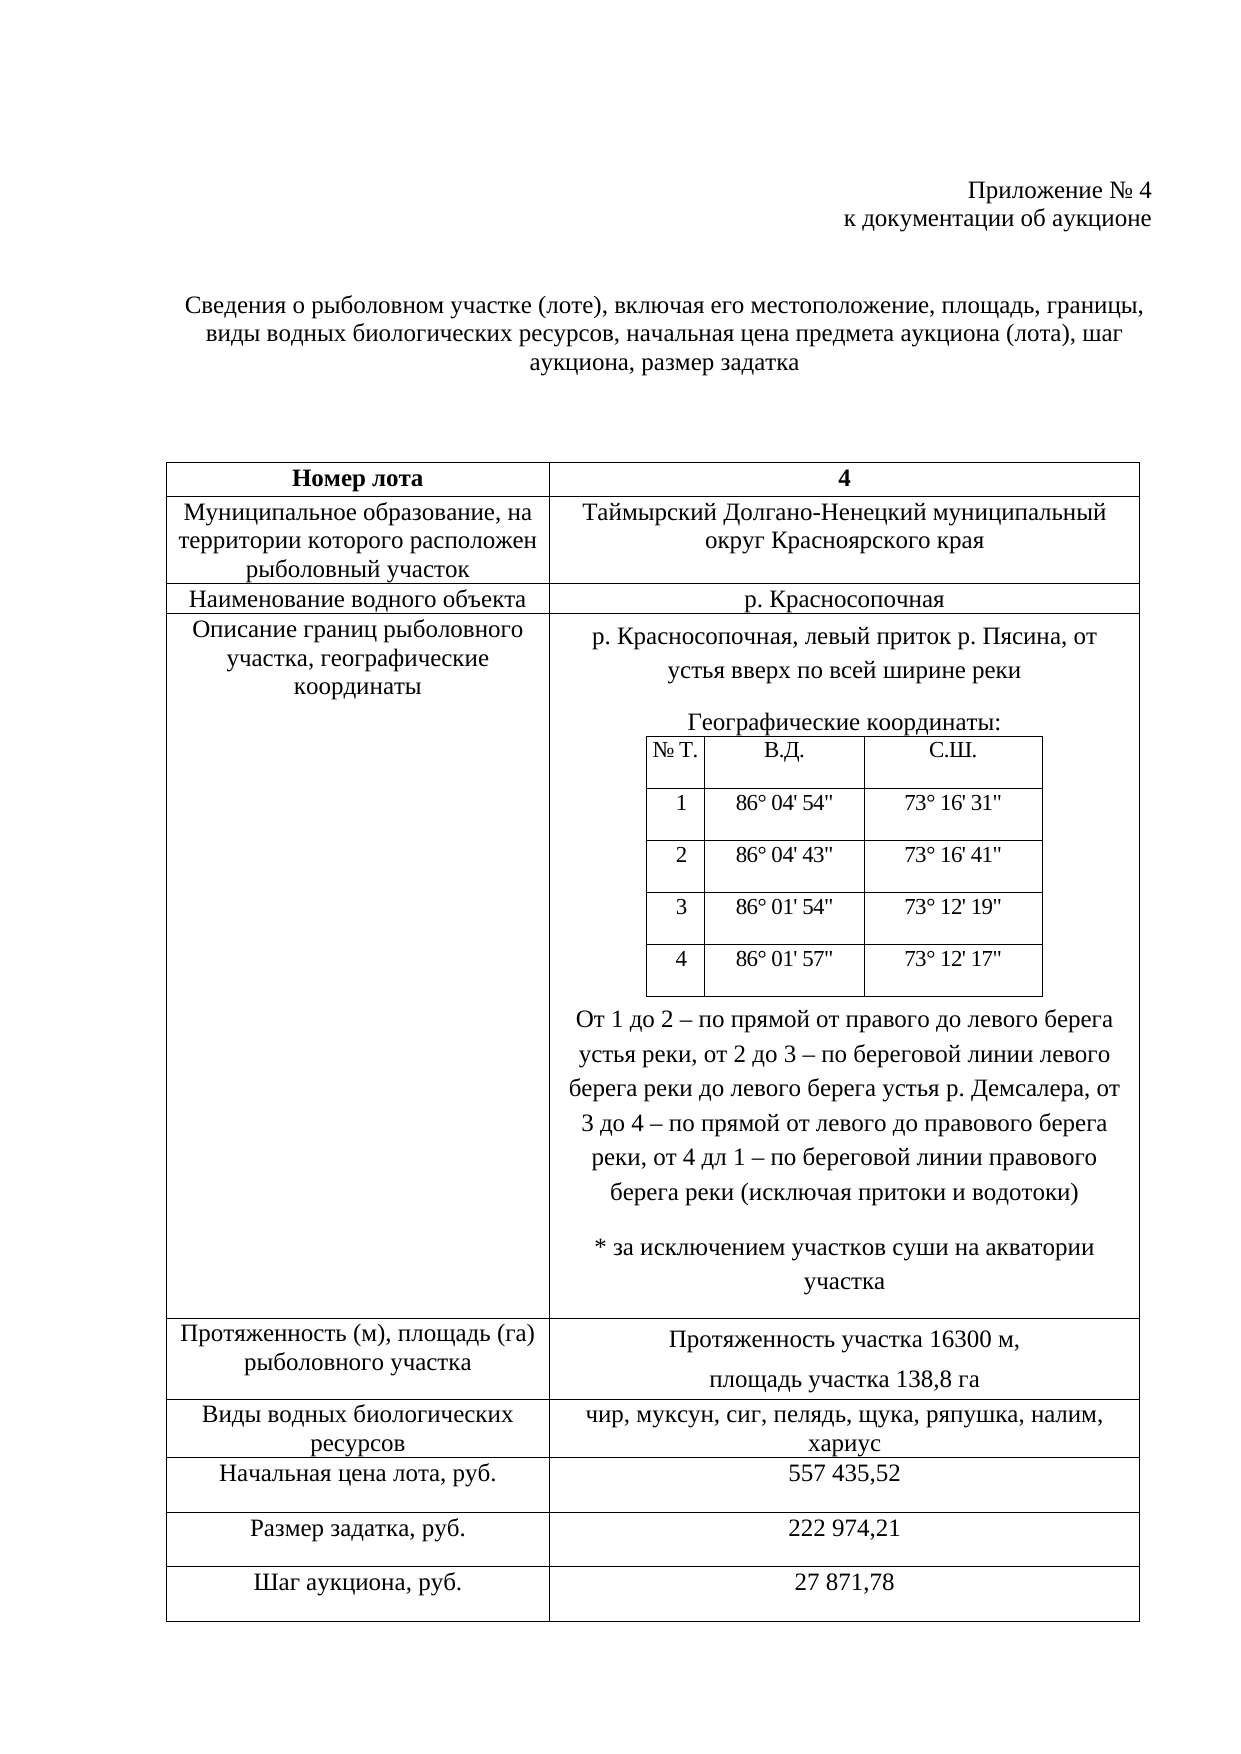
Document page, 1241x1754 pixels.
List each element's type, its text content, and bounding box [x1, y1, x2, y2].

table_cell р. Красносопочная [550, 584, 1139, 613]
table_cell 222 974,21 [550, 1513, 1139, 1566]
table_cell 557 435,52 [550, 1458, 1139, 1512]
table_cell Виды водных биологических ресурсов [167, 1400, 549, 1457]
table_cell Наименование водного объекта [167, 584, 549, 613]
table_cell Размер задатка, руб. [167, 1513, 549, 1566]
text Приложение № 4 [177, 175, 1152, 203]
table_cell чир, муксун, сиг, пелядь, щука, ряпушка, налим, хариус [550, 1400, 1139, 1457]
table_cell Описание границ рыболовного участка, географические координаты [167, 614, 549, 1317]
table_cell р. Красносопочная, левый приток р. Пясина, от устья вверх по всей ширине реки Географические координаты: От 1 до 2 – по прямой от правого до левого берега устья реки, от 2 до 3 – по береговой линии левого берега реки до левого берега устья р. Демсалера, от 3 до 4 – по прямой от левого до правового берега реки, от 4 дл 1 – по береговой линии правового берега реки (исключая притоки и водотоки) * за исключением участков суши на акватории участка [550, 614, 1139, 1317]
table_cell Муниципальное образование, на территории которого расположен рыболовный участок [167, 497, 549, 583]
table_cell Протяженность участка 16300 м, площадь участка 138,8 га [550, 1319, 1139, 1398]
table_cell 27 871,78 [550, 1567, 1139, 1621]
table_header 4 [550, 463, 1139, 496]
text Сведения о рыболовном участке (лоте), включая его местоположение, площадь, границы, виды водных биологических ресурсов, начальная цена предмета аукциона (лота), шаг аукциона, размер задатка [177, 290, 1152, 376]
table_cell Начальная цена лота, руб. [167, 1458, 549, 1512]
text к документации об аукционе [177, 203, 1152, 232]
table_cell Шаг аукциона, руб. [167, 1567, 549, 1621]
table_cell Таймырский Долгано-Ненецкий муниципальный округ Красноярского края [550, 497, 1139, 583]
table_header Номер лота [167, 463, 549, 496]
table_cell Протяженность (м), площадь (га) рыболовного участка [167, 1319, 549, 1398]
